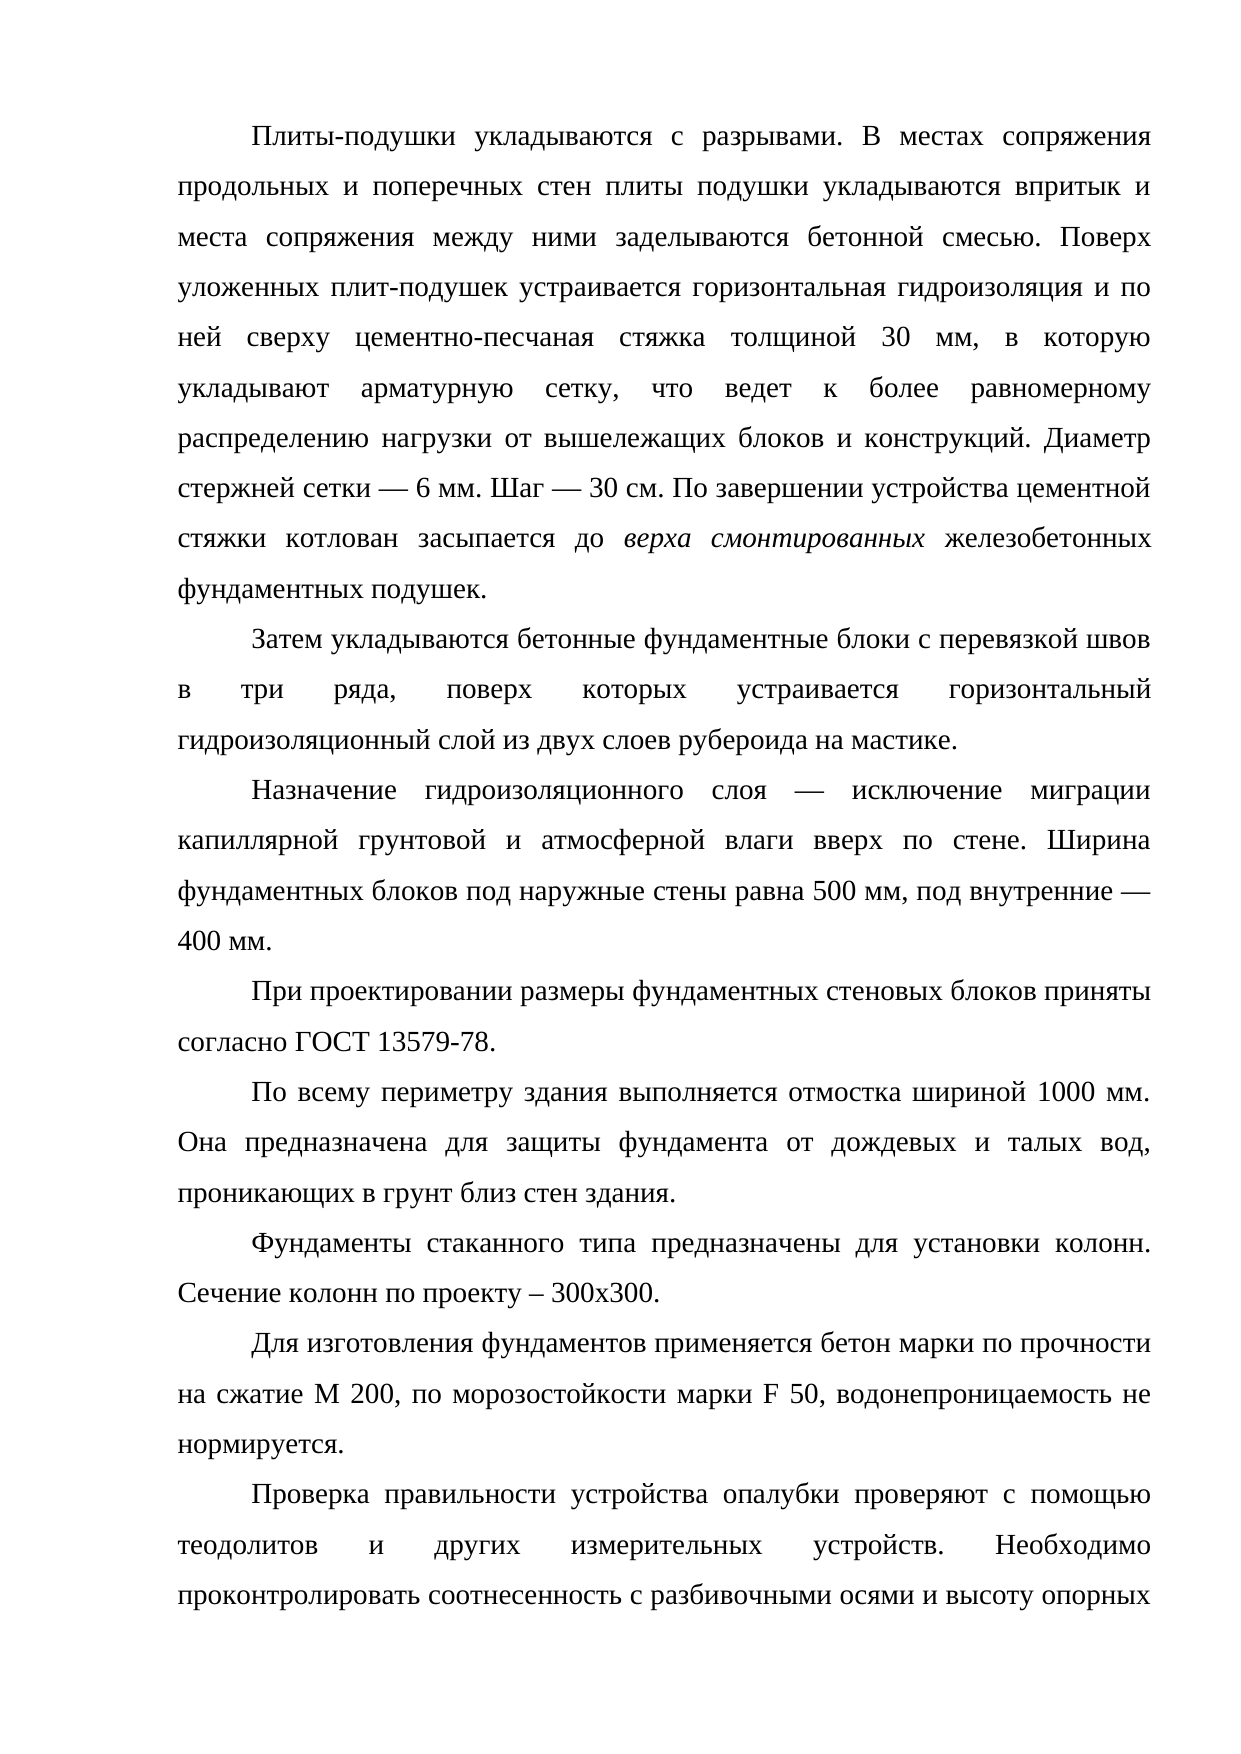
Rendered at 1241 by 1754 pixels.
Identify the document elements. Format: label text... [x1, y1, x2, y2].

text Для изготовления фундаментов применяется бетон марки по прочности на сжатие М 200, по морозостойкости марки F 50, водонепроницаемость не нормируется. [177, 1326, 1152, 1460]
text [177, 1477, 1152, 1611]
text По всему периметру здания выполняется отмостка шириной 1000 мм. Она предназначена для защиты фундамента от дождевых и талых вод, проникающих в грунт близ стен здания. [177, 1074, 1152, 1208]
text Фундаменты стаканного типа предназначены для установки колонн. Сечение колонн по проекту – 300х300. [177, 1225, 1152, 1309]
text Назначение гидроизоляционного слоя — исключение миграции капиллярной грунтовой и атмосферной влаги вверх по стене. Ширина фундаментных блоков под наружные стены равна 500 мм, под внутренние — 400 мм. [177, 772, 1152, 957]
text Плиты-подушки укладываются с разрывами. В местах сопряжения продольных и поперечных стен плиты подушки укладываются впритык и места сопряжения между ними заделываются бетонной смесью. Поверх уложенных плит-подушек устраивается горизонтальная гидроизоляция и по ней сверху цементно-песчаная стяжка толщиной 30 мм, в которую укладывают арматурную сетку, что ведет к более равномерному распределению нагрузки от вышележащих блоков и конструкций. Диаметр стержней сетки — 6 мм. Шаг — 30 см. По завершении устройства цементной стяжки котлован засыпается до верха смонтированных железобетонных фундаментных подушек. [177, 118, 1152, 604]
text Затем укладываются бетонные фундаментные блоки с перевязкой швов в три ряда, поверх которых устраивается горизонтальный гидроизоляционный слой из двух слоев рубероида на мастике. [177, 621, 1152, 755]
text При проектировании размеры фундаментных стеновых блоков приняты согласно ГОСТ 13579-78. [177, 973, 1152, 1057]
